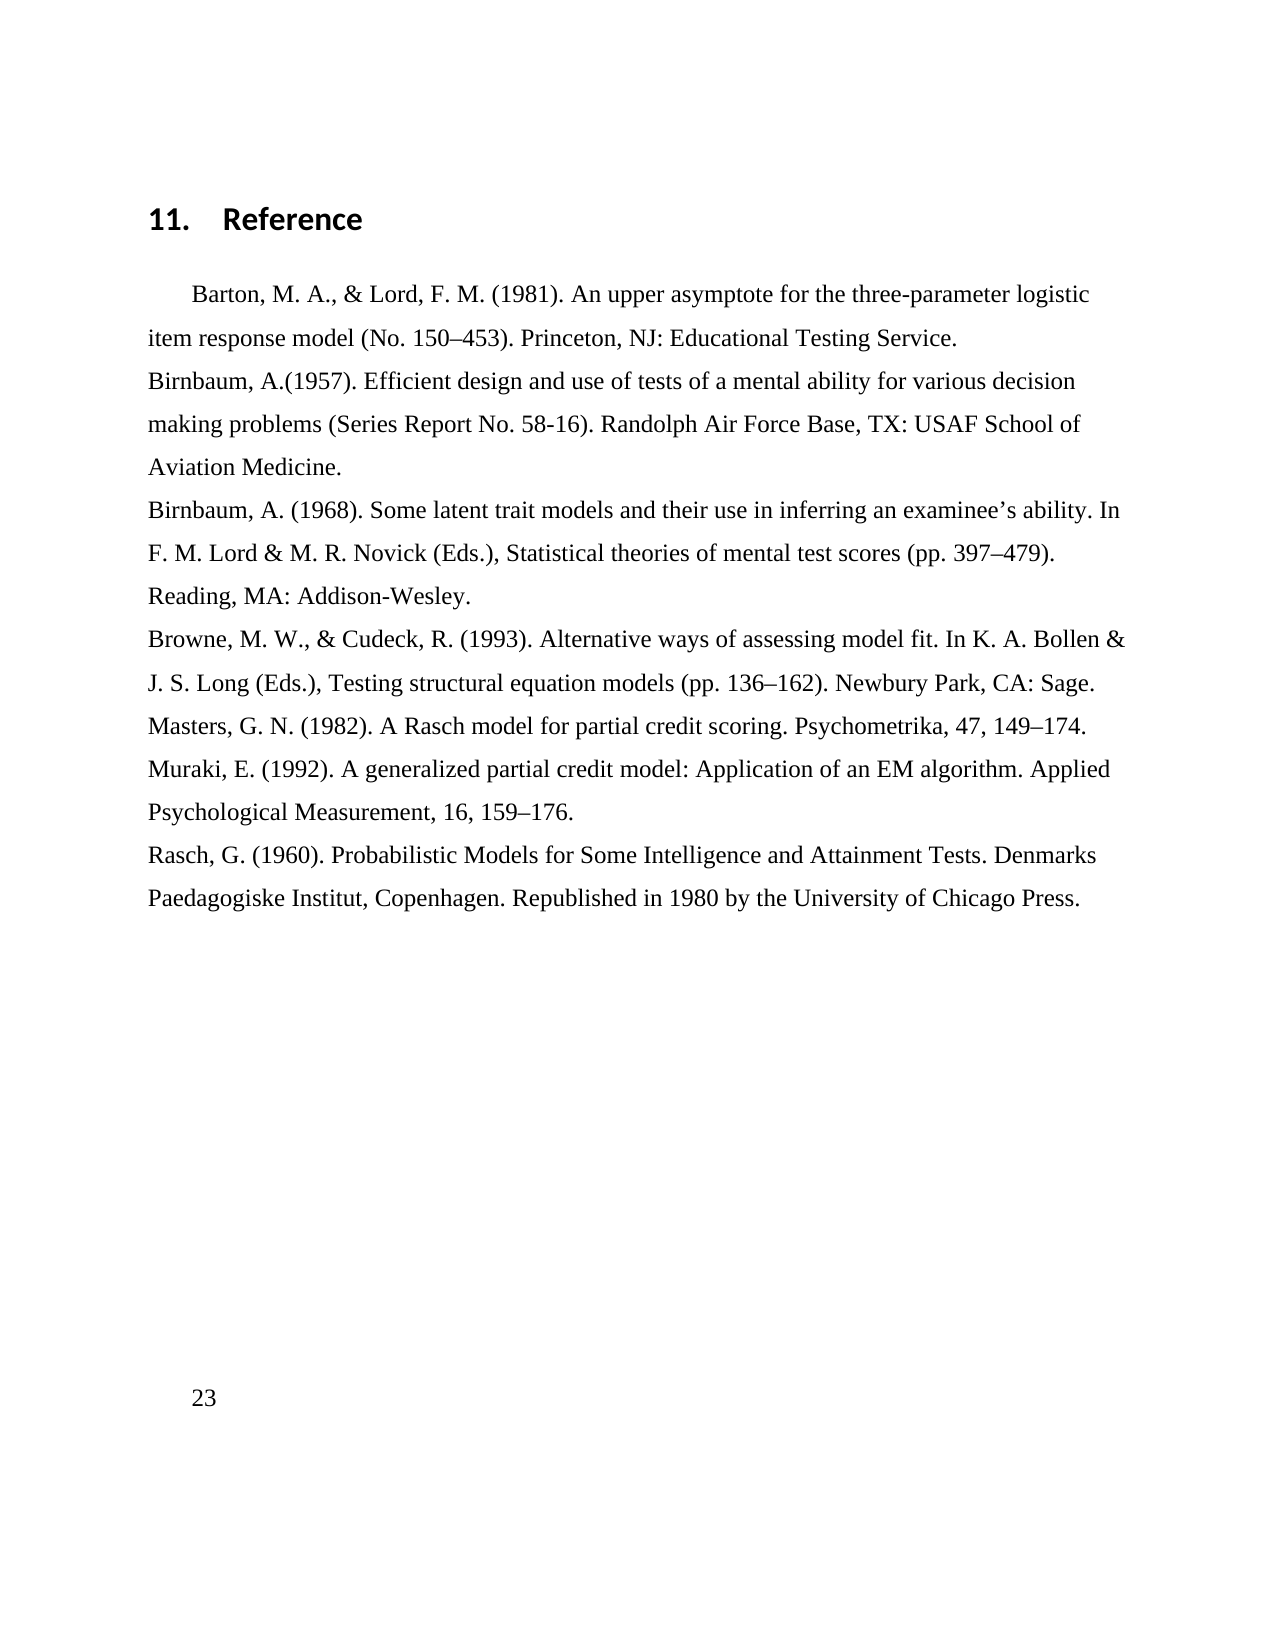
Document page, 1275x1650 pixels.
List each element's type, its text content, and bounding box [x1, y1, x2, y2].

text Barton, M. A., & Lord, F. M. (1981). An upper asymptote for the three-parameter logistic item response model (No. 150–453). Princeton, NJ: Educational Testing Service. Birnbaum, A.(1957). Efficient design and use of tests of a mental ability for various decision making problems (Series Report No. 58-16). Randolph Air Force Base, TX: USAF School of Aviation Medicine. Birnbaum, A. (1968). Some latent trait models and their use in inferring an examinee’s ability. In F. M. Lord & M. R. Novick (Eds.), Statistical theories of mental test scores (pp. 397–479). Reading, MA: Addison-Wesley. Browne, M. W., & Cudeck, R. (1993). Alternative ways of assessing model fit. In K. A. Bollen & J. S. Long (Eds.), Testing structural equation models (pp. 136–162). Newbury Park, CA: Sage. Masters, G. N. (1982). A Rasch model for partial credit scoring. Psychometrika, 47, 149–174. Muraki, E. (1992). A generalized partial credit model: Application of an EM algorithm. Applied Psychological Measurement, 16, 159–176. Rasch, G. (1960). Probabilistic Models for Some Intelligence and Attainment Tests. Denmarks Paedagogiske Institut, Copenhagen. Republished in 1980 by the University of Chicago Press. [148, 279, 1127, 912]
subtitle Reference [148, 198, 1127, 238]
